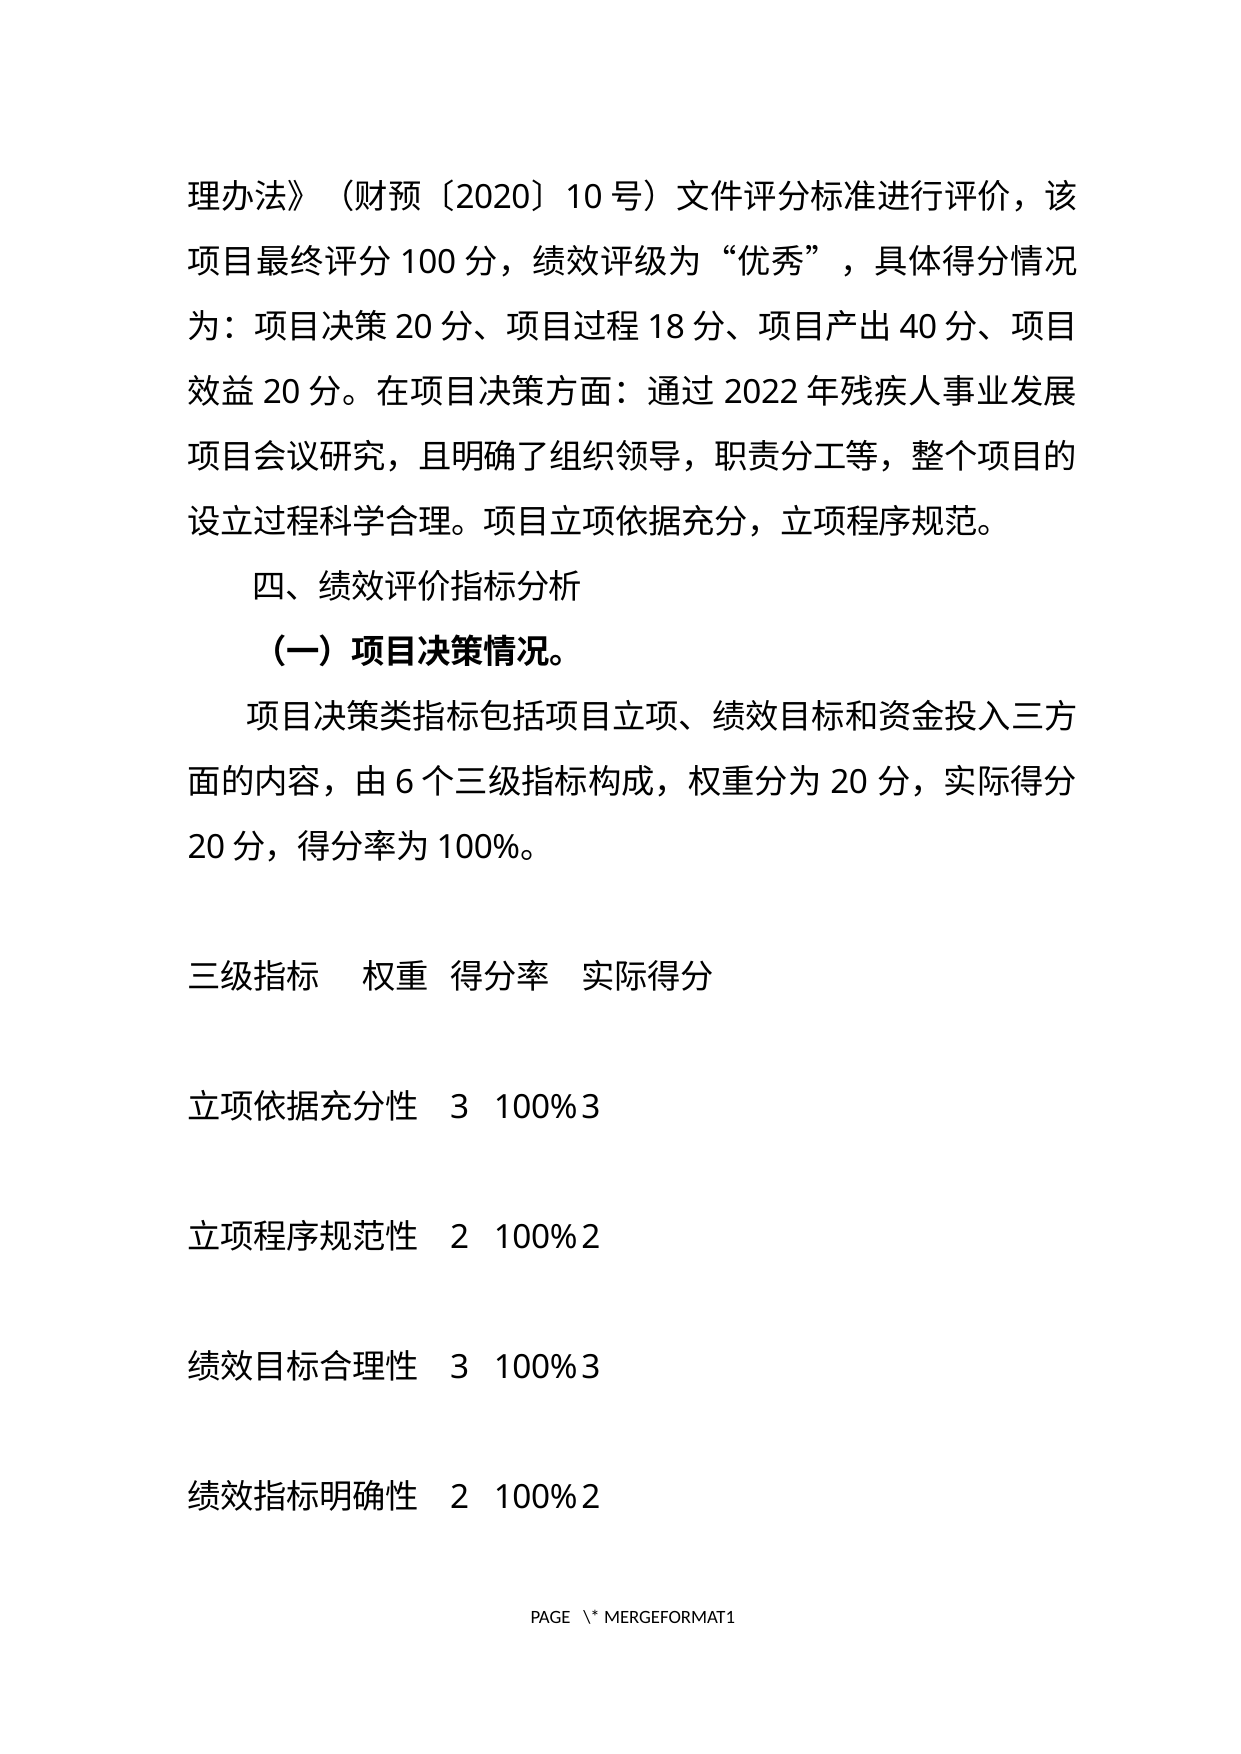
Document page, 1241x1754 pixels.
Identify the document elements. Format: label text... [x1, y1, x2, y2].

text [187, 162, 1078, 552]
text 四、绩效评价指标分析 [187, 552, 1078, 617]
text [187, 682, 1078, 1527]
text （一）项目决策情况。 [187, 617, 1078, 682]
